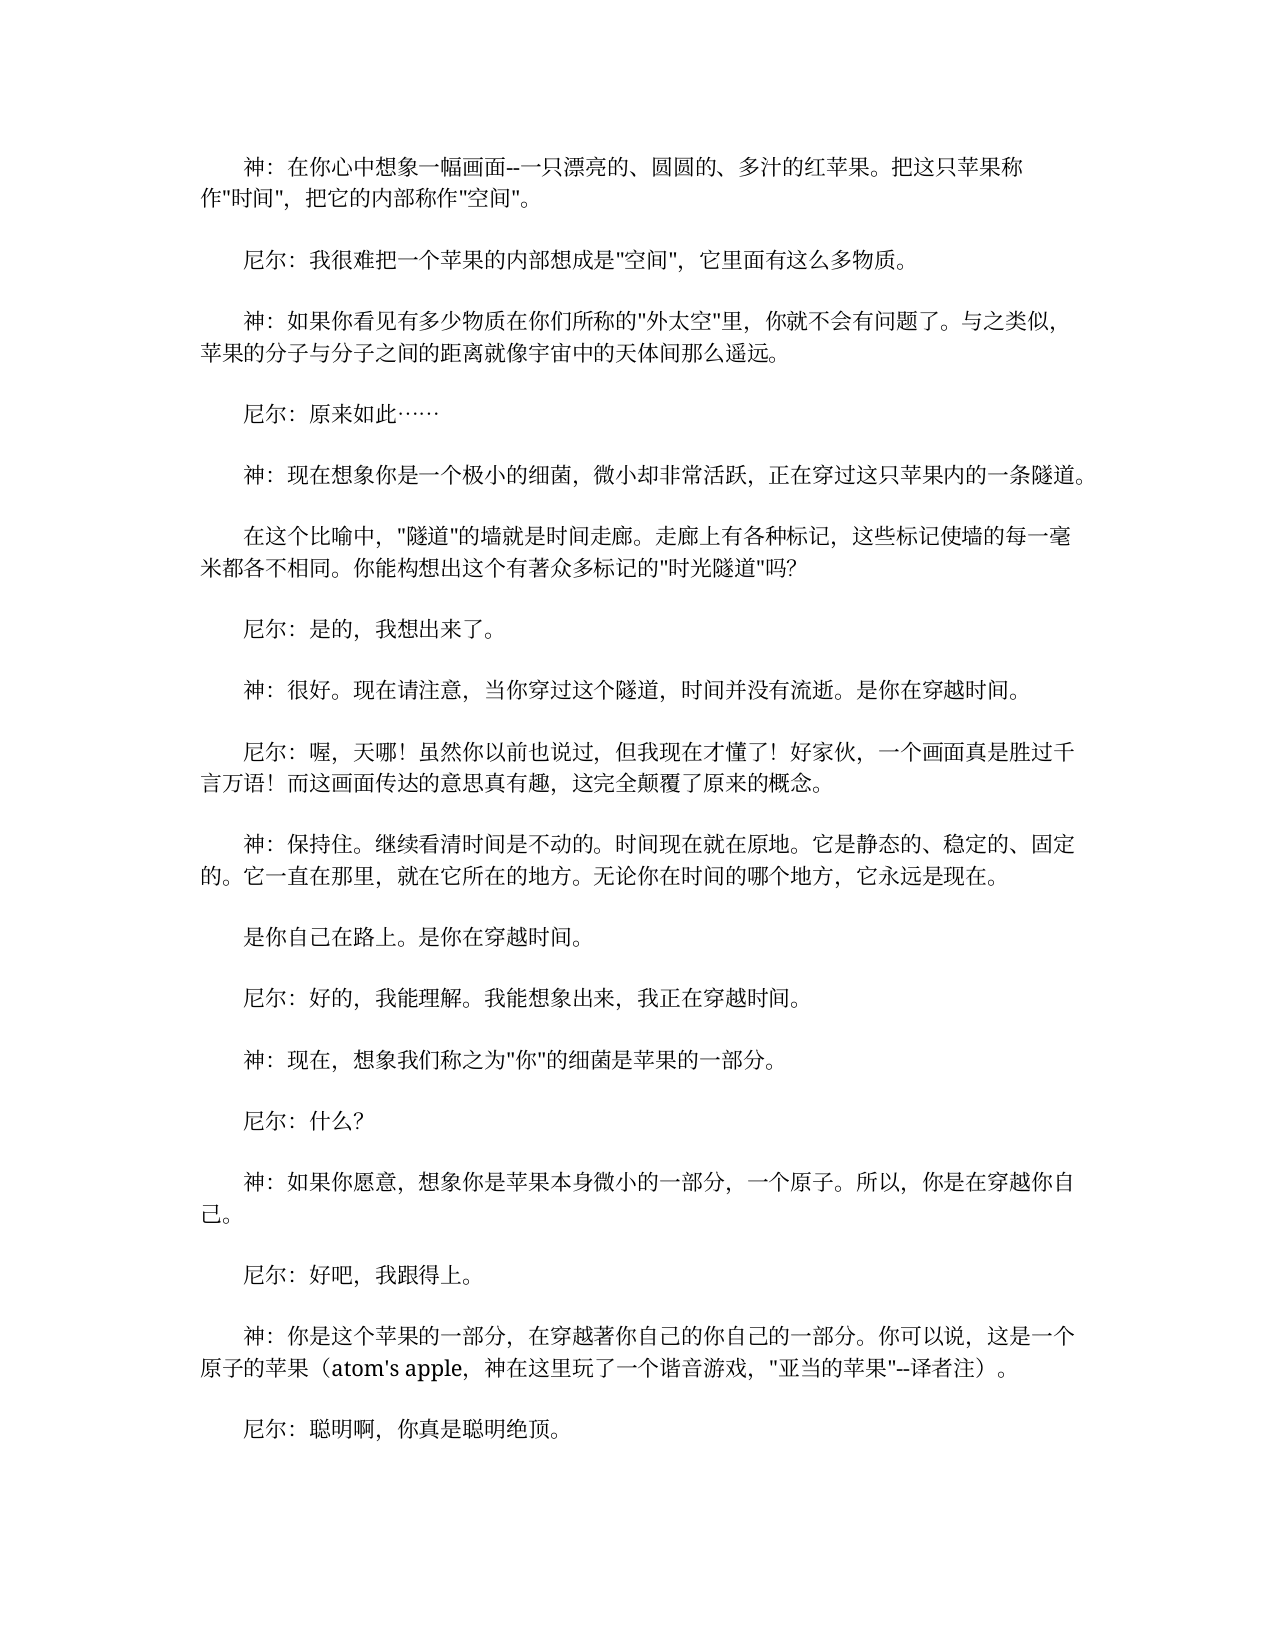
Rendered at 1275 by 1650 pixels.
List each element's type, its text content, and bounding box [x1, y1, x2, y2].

text 尼尔：原来如此…… [200, 397, 1075, 428]
text 神：保持住。继续看清时间是不动的。时间现在就在原地。它是静态的、稳定的、固定的。它一直在那里，就在它所在的地方。无论你在时间的哪个地方，它永远是现在。 [200, 828, 1075, 891]
text 尼尔：是的，我想出来了。 [200, 612, 1075, 644]
text 在这个比喻中，"隧道"的墙就是时间走廊。走廊上有各种标记，这些标记使墙的每一毫米都各不相同。你能构想出这个有著众多标记的"时光隧道"吗？ [200, 519, 1075, 583]
text 尼尔：好吧，我跟得上。 [200, 1258, 1075, 1290]
text 神：你是这个苹果的一部分，在穿越著你自己的你自己的一部分。你可以说，这是一个原子的苹果（atom's apple，神在这里玩了一个谐音游戏，"亚当的苹果"--译者注）。 [200, 1319, 1075, 1382]
text 神：在你心中想象一幅画面--一只漂亮的、圆圆的、多汁的红苹果。把这只苹果称作"时间"，把它的内部称作"空间"。 [200, 150, 1075, 213]
text 尼尔：我很难把一个苹果的内部想成是"空间"，它里面有这么多物质。 [200, 243, 1075, 274]
text 神：现在想象你是一个极小的细菌，微小却非常活跃，正在穿过这只苹果内的一条隧道。 [200, 458, 1075, 490]
text 神：很好。现在请注意，当你穿过这个隧道，时间并没有流逝。是你在穿越时间。 [200, 674, 1075, 705]
text 神：现在，想象我们称之为"你"的细菌是苹果的一部分。 [200, 1043, 1075, 1074]
text 神：如果你看见有多少物质在你们所称的"外太空"里，你就不会有问题了。与之类似，苹果的分子与分子之间的距离就像宇宙中的天体间那么遥远。 [200, 304, 1075, 367]
text 尼尔：聪明啊，你真是聪明绝顶。 [200, 1412, 1075, 1444]
text 尼尔：好的，我能理解。我能想象出来，我正在穿越时间。 [200, 982, 1075, 1013]
text 尼尔：什么？ [200, 1104, 1075, 1136]
text 神：如果你愿意，想象你是苹果本身微小的一部分，一个原子。所以，你是在穿越你自己。 [200, 1166, 1075, 1228]
text 是你自己在路上。是你在穿越时间。 [200, 920, 1075, 952]
text 尼尔：喔，天哪！虽然你以前也说过，但我现在才懂了！好家伙，一个画面真是胜过千言万语！而这画面传达的意思真有趣，这完全颠覆了原来的概念。 [200, 735, 1075, 798]
